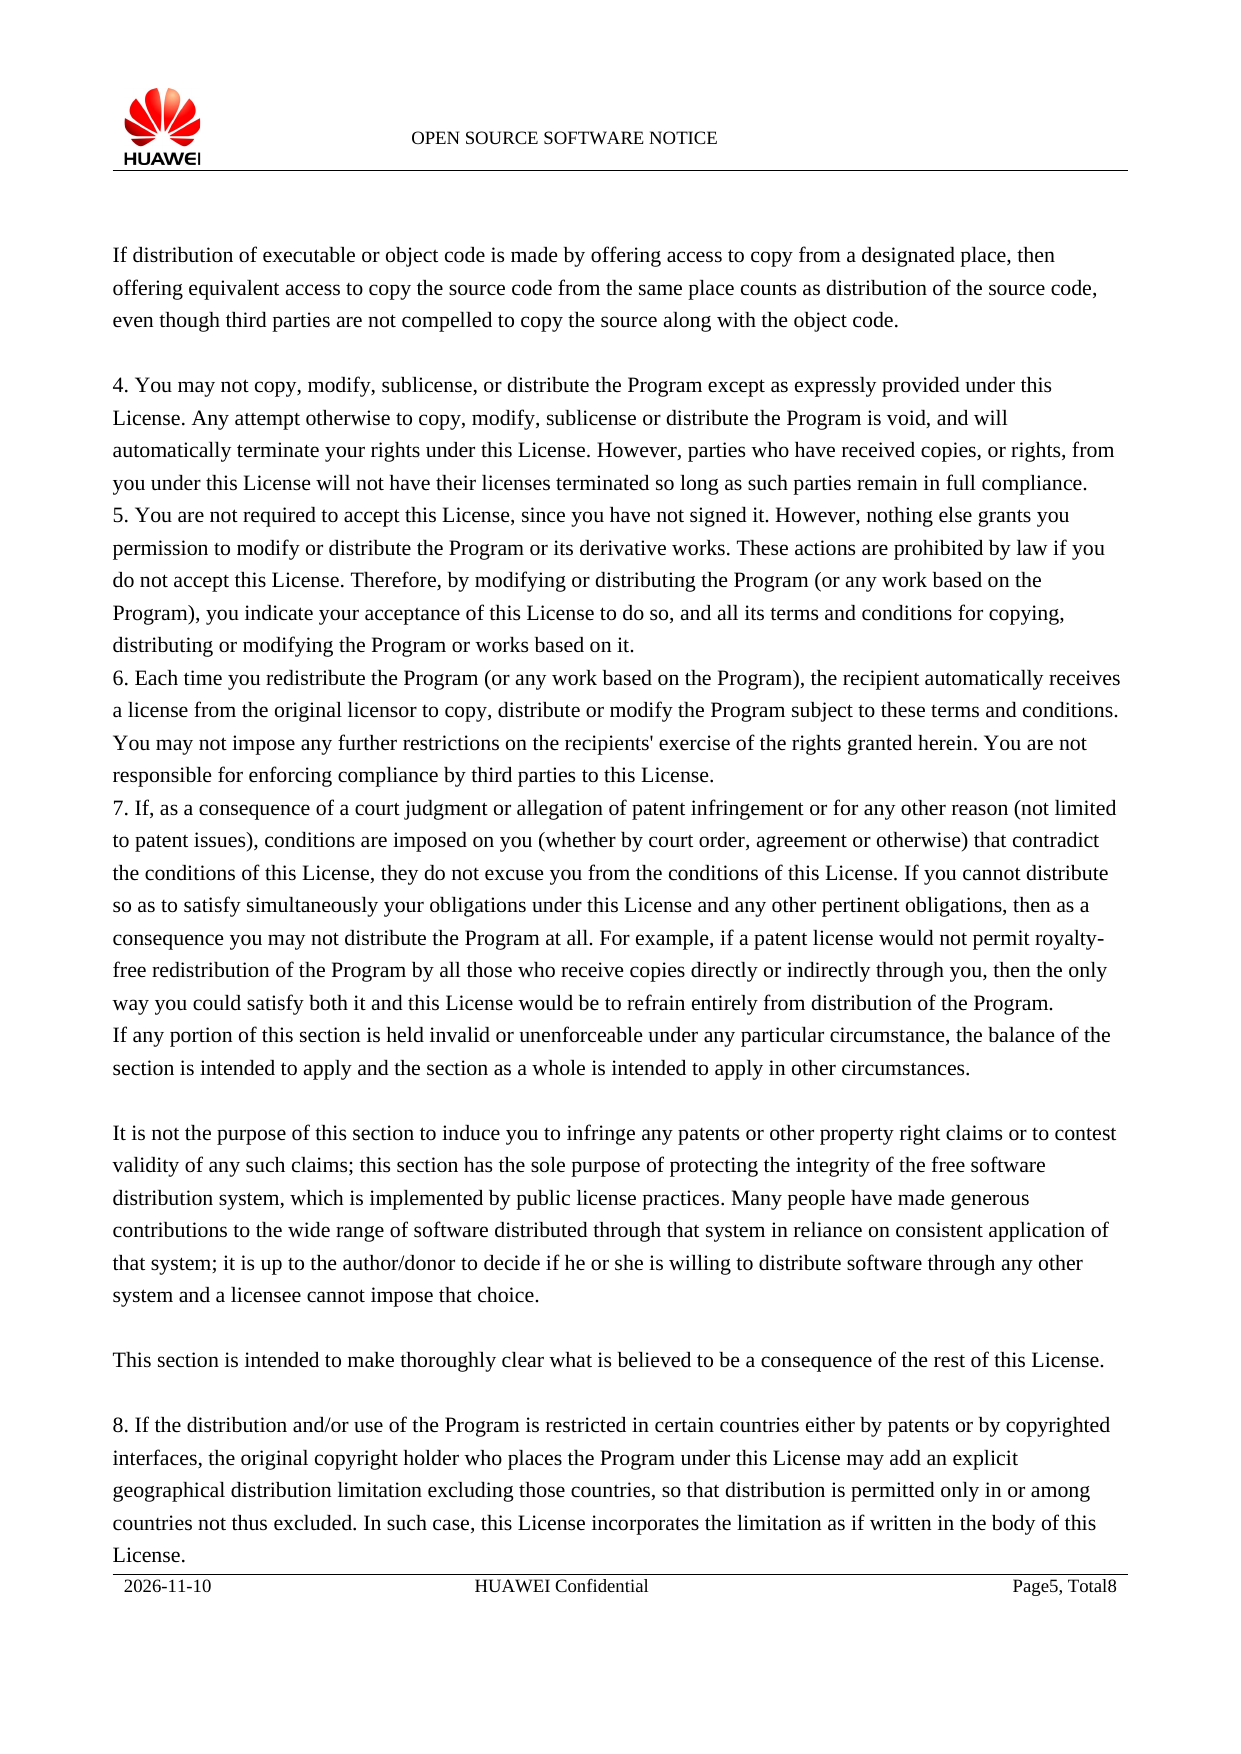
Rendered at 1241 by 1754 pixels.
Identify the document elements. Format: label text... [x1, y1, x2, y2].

picture [124, 88, 201, 165]
